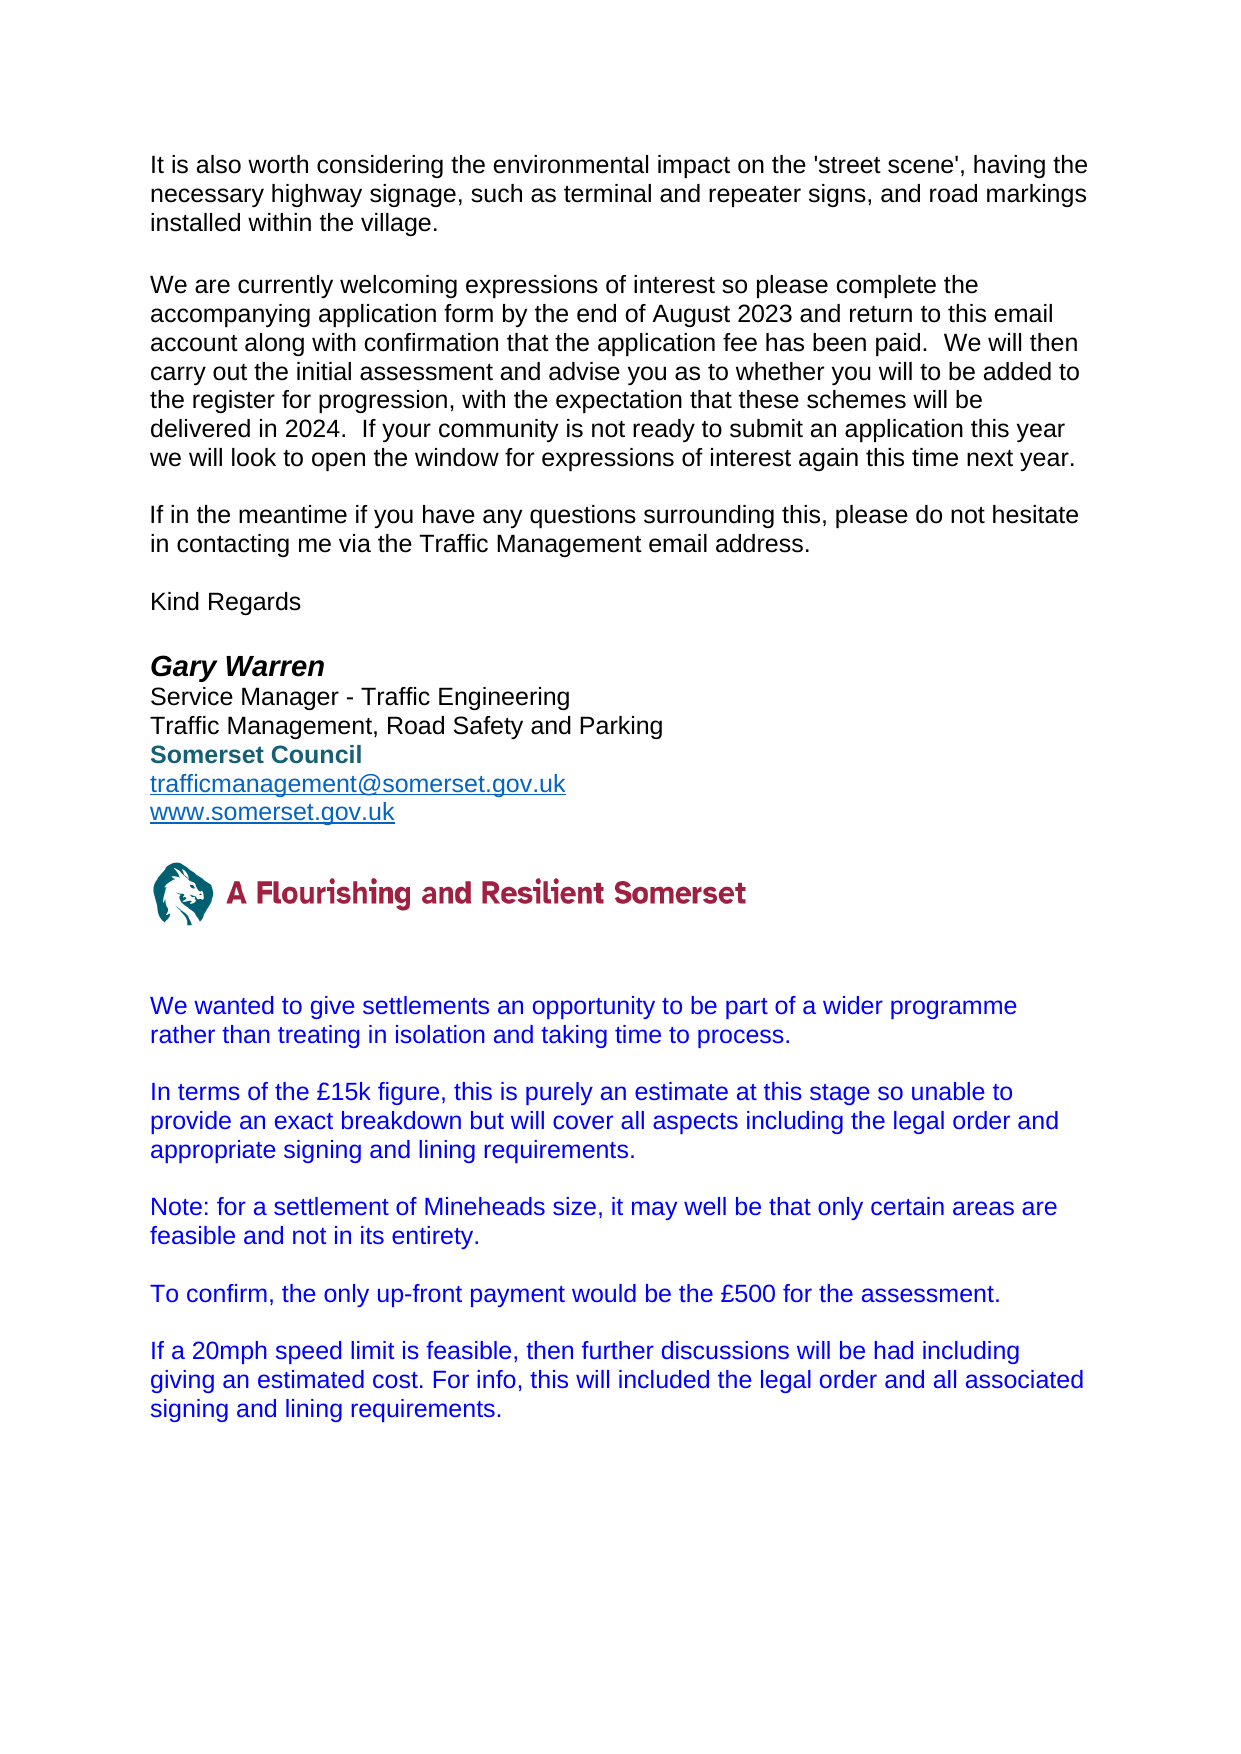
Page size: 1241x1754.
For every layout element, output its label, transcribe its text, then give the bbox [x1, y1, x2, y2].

text To confirm, the only up-front payment would be the £500 for the assessment. [150, 1279, 1090, 1307]
picture [150, 852, 777, 935]
text Note: for a settlement of Mineheads size, it may well be that only certain areas are feasible and not in its entirety. [150, 1192, 1090, 1250]
text Traffic Management, Road Safety and Parking Somerset Council trafficmanagement@somerset.gov.uk [150, 711, 1090, 797]
text If a 20mph speed limit is feasible, then further discussions will be had including giving an estimated cost. For info, this will included the legal order and all associated signing and lining requirements. [150, 1336, 1090, 1422]
text It is also worth considering the environmental impact on the 'street scene', having the necessary highway signage, such as terminal and repeater signs, and road markings installed within the village. [150, 150, 1090, 236]
text If in the meantime if you have any questions surrounding this, please do not hesitate in contacting me via the Traffic Management email address. [149, 500, 1090, 558]
text Kind Regards [150, 587, 1090, 615]
text Gary Warren Service Manager - Traffic Engineering [150, 649, 1090, 711]
text We wanted to give settlements an opportunity to be part of a wider programme rather than treating in isolation and taking time to process. [150, 991, 1090, 1049]
text We are currently welcoming expressions of interest so please complete the accompanying application form by the end of August 2023 and return to this email account along with confirmation that the application fee has been paid. We will then carry out the initial assessment and advise you as to whether you will to be added to the register for progression, with the expectation that these schemes will be delivered in 2024. If your community is not ready to submit an application this year we will look to open the window for expressions of interest again this time next year. [150, 270, 1090, 472]
text In terms of the £15k figure, this is purely an estimate at this stage so unable to provide an exact breakdown but will cover all aspects including the legal order and appropriate signing and lining requirements. [150, 1077, 1090, 1164]
